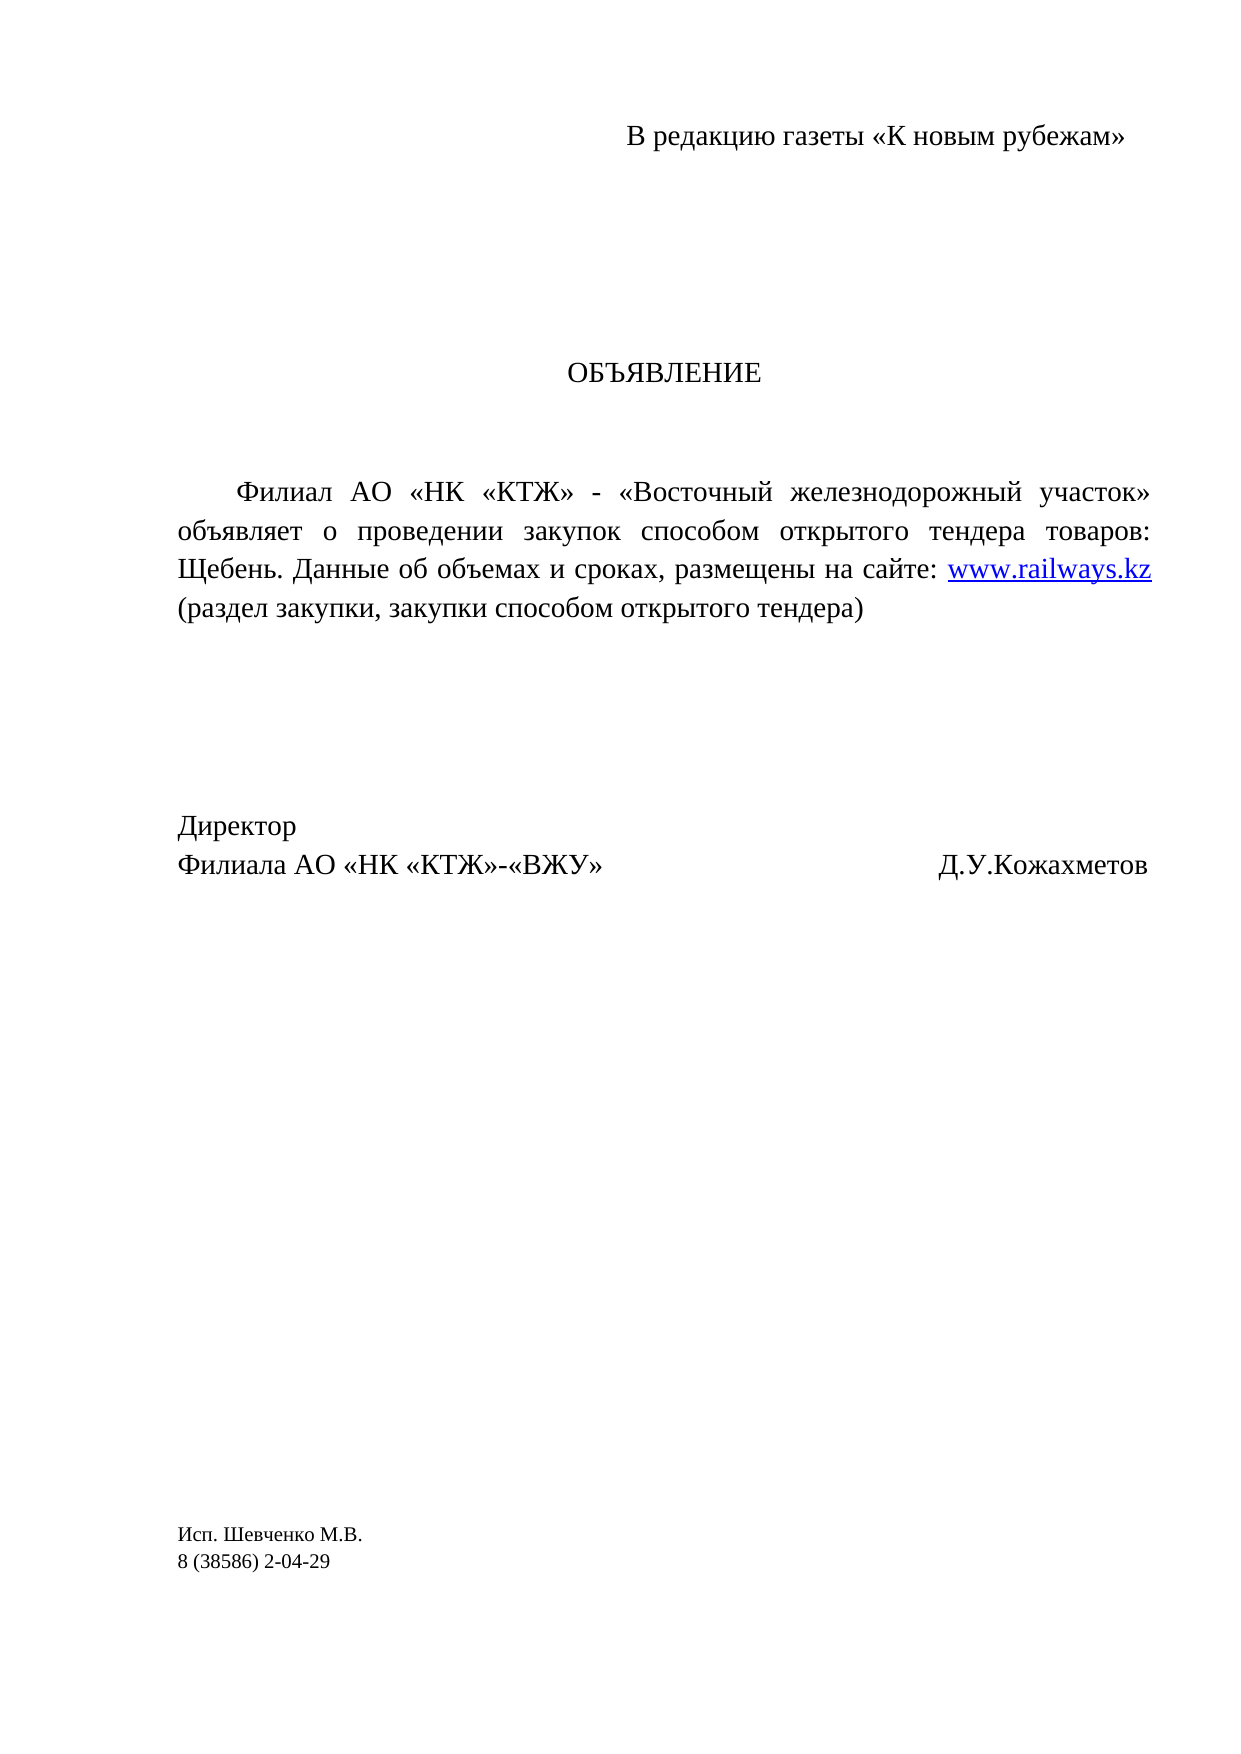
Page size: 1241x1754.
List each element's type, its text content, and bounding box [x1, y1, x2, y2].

text Директор [177, 808, 1152, 842]
text Филиал АО «НК «КТЖ» - «Восточный железнодорожный участок» объявляет о проведении закупок способом открытого тендера товаров: Щебень. Данные об объемах и сроках, размещены на сайте: www.railways.kz (раздел закупки, закупки способом открытого тендера) [177, 474, 1152, 623]
text 8 (38586) 2-04-29 [177, 1549, 1152, 1573]
text Исп. Шевченко М.В. [177, 1522, 1152, 1546]
text Филиала АО «НК «КТЖ»-«ВЖУ» Д.У.Кожахметов [177, 847, 1152, 881]
text В редакцию газеты «К новым рубежам» [177, 118, 1152, 152]
text ОБЪЯВЛЕНИЕ [177, 356, 1152, 389]
